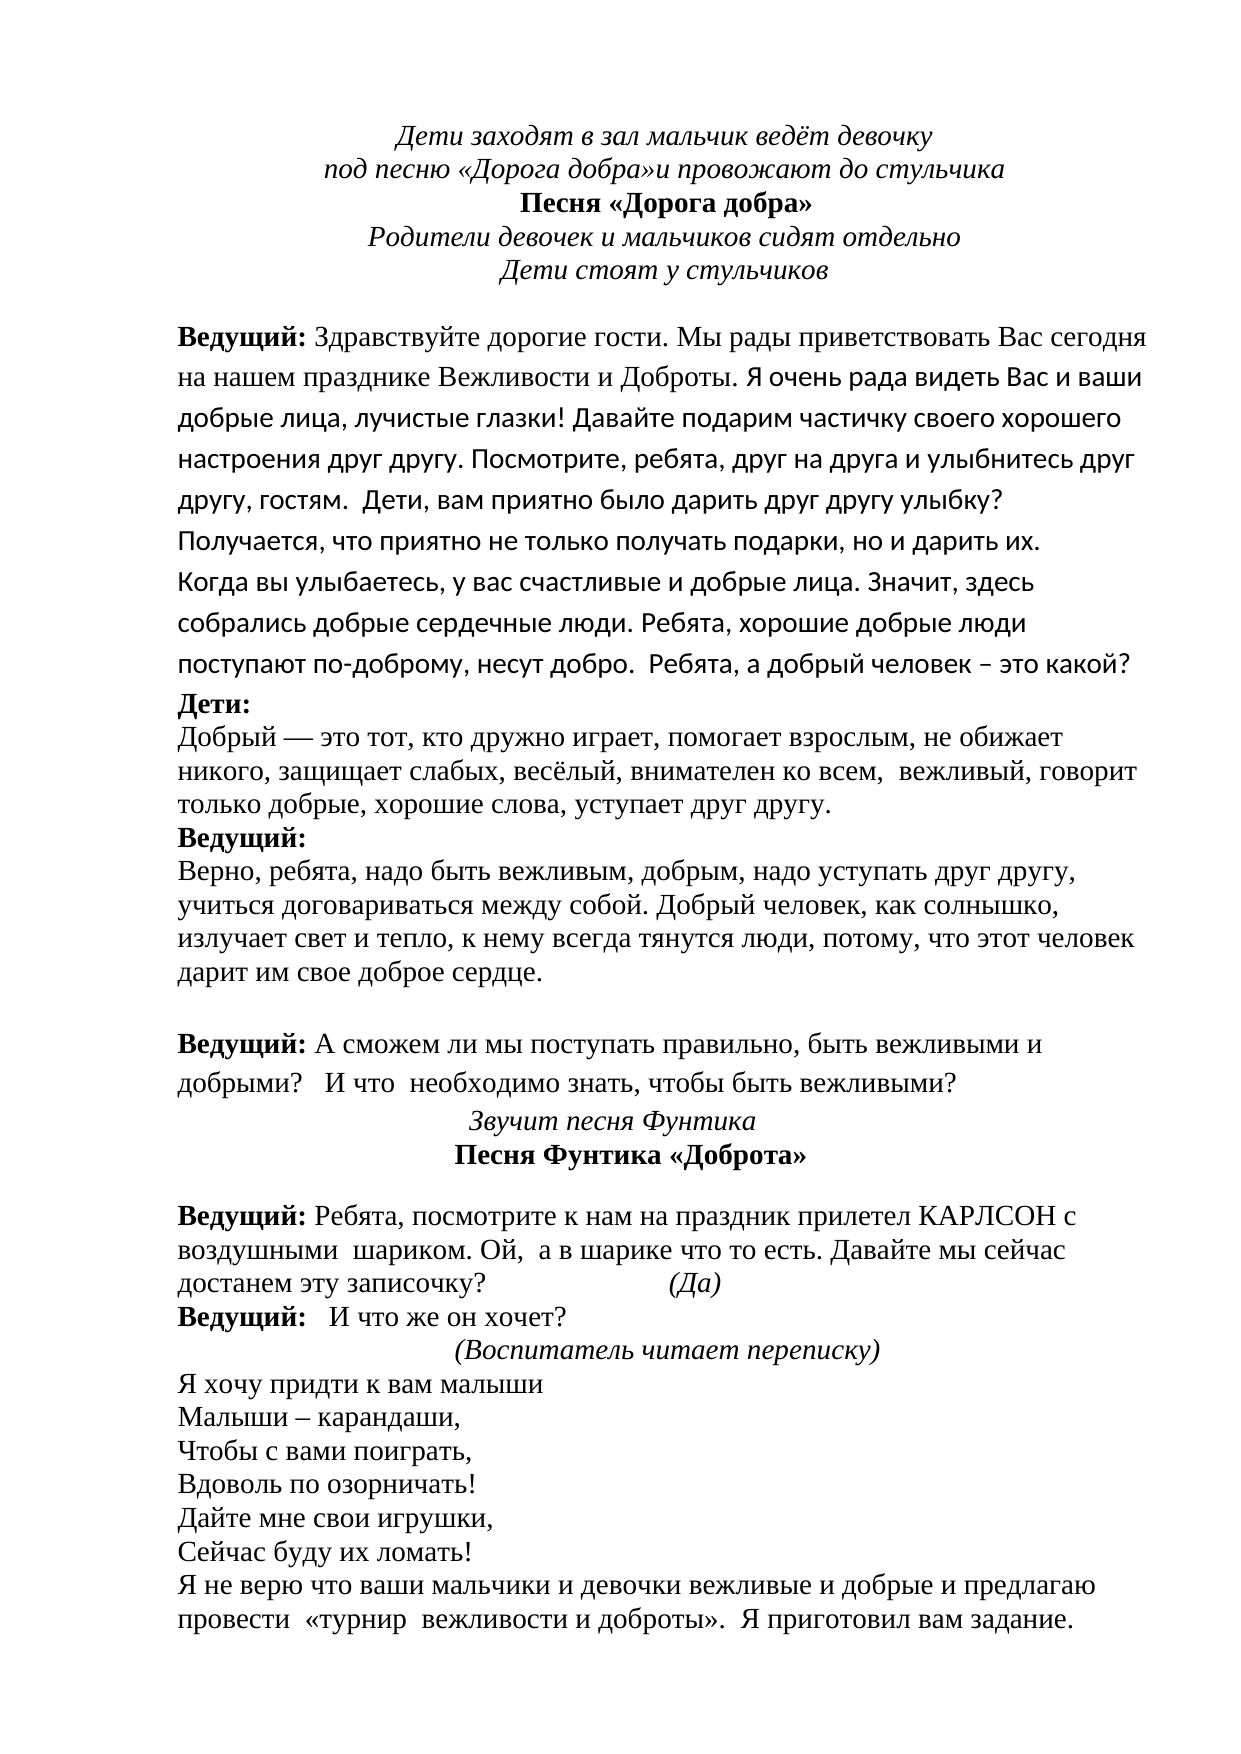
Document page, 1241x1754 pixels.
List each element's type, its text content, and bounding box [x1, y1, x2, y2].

text Дети: [177, 686, 1152, 719]
text Ведущий: Здравствуйте дорогие гости. Мы рады приветствовать Вас сегодня на нашем празднике Вежливости и Доброты. Я очень рада видеть Вас и ваши добрые лица, лучистые глазки! Давайте подарим частичку своего хорошего настроения друг другу. Посмотрите, ребята, друг на друга и улыбнитесь друг другу, гостям. Дети, вам приятно было дарить друг другу улыбку? Получается, что приятно не только получать подарки, но и дарить их. Когда вы улыбаетесь, у вас счастливые и добрые лица. Значит, здесь собрались добрые сердечные люди. Ребята, хорошие добрые люди поступают по-доброму, несут добро. Ребята, а добрый человек – это какой? [177, 319, 1152, 680]
text Чтобы с вами поиграть, [177, 1433, 1152, 1467]
text Песня «Дорога добра» [177, 185, 1152, 219]
text Дети стоят у стульчиков [177, 252, 1152, 286]
text Верно, ребята, надо быть вежливым, добрым, надо уступать друг другу, учиться договариваться между собой. Добрый человек, как солнышко, излучает свет и тепло, к нему всегда тянутся люди, потому, что этот человек дарит им свое доброе сердце. [177, 853, 1152, 988]
text Сейчас буду их ломать! [177, 1534, 1152, 1567]
text Малыши – карандаши, [177, 1399, 1152, 1433]
text Я не верю что ваши мальчики и девочки вежливые и добрые и предлагаю провести «турнир вежливости и доброты». Я приготовил вам задание. [177, 1567, 1152, 1634]
text Песня Фунтика «Доброта» [177, 1137, 1152, 1170]
text Ведущий: [177, 820, 1152, 853]
text Дайте мне свои игрушки, [177, 1500, 1152, 1534]
text Добрый — это тот, кто дружно играет, помогает взрослым, не обижает никого, защищает слабых, весёлый, внимателен ко всем, вежливый, говорит только добрые, хорошие слова, уступает друг другу. [177, 719, 1152, 820]
text Родители девочек и мальчиков сидят отдельно [177, 219, 1152, 252]
text Звучит песня Фунтика [177, 1103, 1152, 1137]
text Ведущий: Ребята, посмотрите к нам на праздник прилетел КАРЛСОН с воздушными шариком. Ой, а в шарике что то есть. Давайте мы сейчас достанем эту записочку? (Да) [177, 1198, 1152, 1299]
text Ведущий: И что же он хочет? [177, 1299, 1152, 1332]
text под песню «Дорога добра»и провожают до стульчика [177, 152, 1152, 185]
text Дети заходят в зал мальчик ведёт девочку [177, 118, 1152, 152]
text Вдоволь по озорничать! [177, 1467, 1152, 1500]
text (Воспитатель читает переписку) [177, 1332, 1152, 1366]
text Ведущий: А сможем ли мы поступать правильно, быть вежливыми и добрыми? И что необходимо знать, чтобы быть вежливыми? [177, 1026, 1152, 1098]
text Я хочу придти к вам малыши [177, 1366, 1152, 1399]
